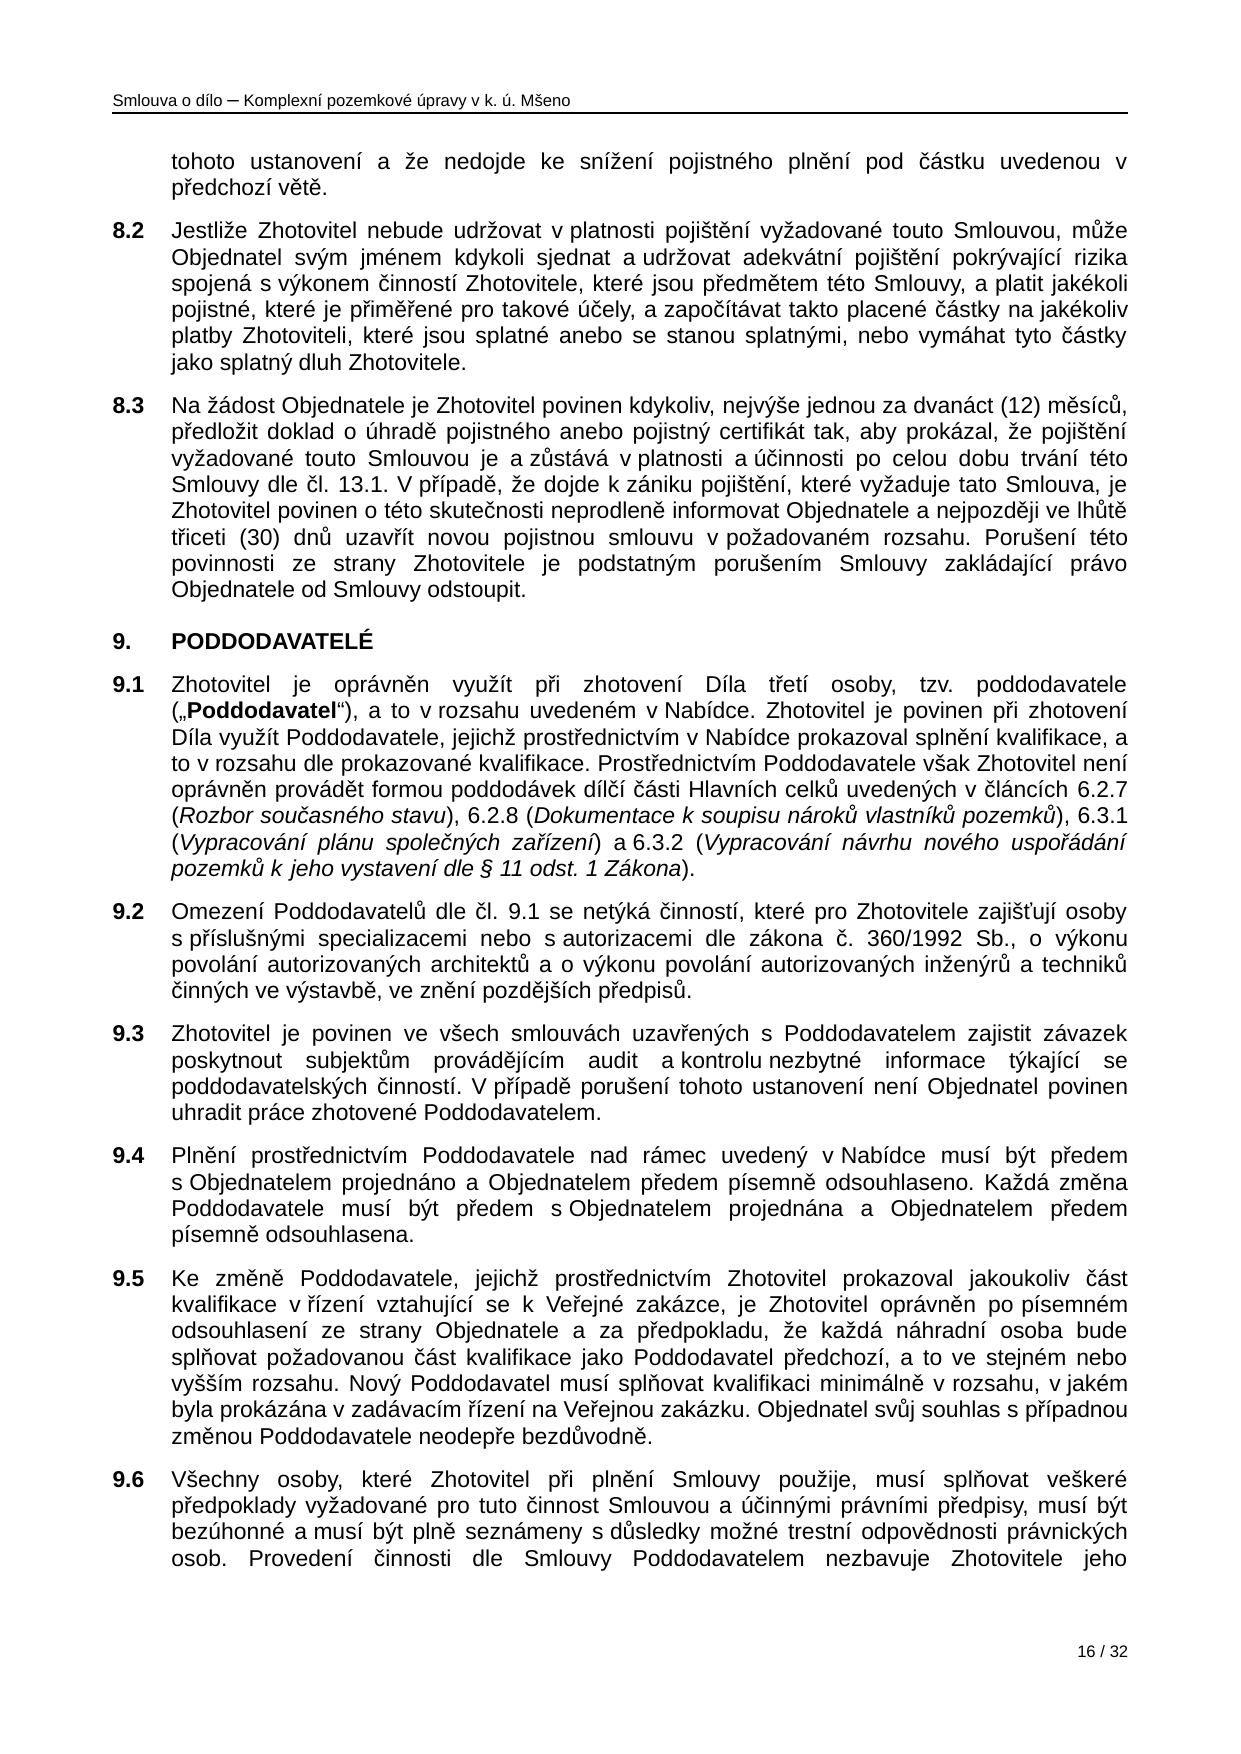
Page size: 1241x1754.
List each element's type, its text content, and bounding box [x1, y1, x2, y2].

text Zhotovitel je oprávněn využít při zhotovení Díla třetí osoby, tzv. poddodavatele („Poddodavatel“), a to v rozsahu uvedeném v Nabídce. Zhotovitel je povinen při zhotovení Díla využít Poddodavatele, jejichž prostřednictvím v Nabídce prokazoval splnění kvalifikace, a to v rozsahu dle prokazované kvalifikace. Prostřednictvím Poddodavatele však Zhotovitel není oprávněn provádět formou poddodávek dílčí části Hlavních celků uvedených v článcích 6.2.7 (Rozbor současného stavu), 6.2.8 (Dokumentace k soupisu nároků vlastníků pozemků), 6.3.1 (Vypracování plánu společných zařízení) a 6.3.2 (Vypracování návrhu nového uspořádání pozemků k jeho vystavení dle § 11 odst. 1 Zákona). [112, 671, 1128, 882]
text Omezení Poddodavatelů dle čl. 9.1 se netýká činností, které pro Zhotovitele zajišťují osoby s příslušnými specializacemi nebo s autorizacemi dle zákona č. 360/1992 Sb., o výkonu povolání autorizovaných architektů a o výkonu povolání autorizovaných inženýrů a techniků činných ve výstavbě, ve znění pozdějších předpisů. [112, 898, 1128, 1004]
text Na žádost Objednatele je Zhotovitel povinen kdykoliv, nejvýše jednou za dvanáct (12) měsíců, předložit doklad o úhradě pojistného anebo pojistný certifikát tak, aby prokázal, že pojištění vyžadované touto Smlouvou je a zůstává v platnosti a účinnosti po celou dobu trvání této Smlouvy dle čl. 13.1. V případě, že dojde k zániku pojištění, které vyžaduje tato Smlouva, je Zhotovitel povinen o této skutečnosti neprodleně informovat Objednatele a nejpozději ve lhůtě třiceti (30) dnů uzavřít novou pojistnou smlouvu v požadovaném rozsahu. Porušení této povinnosti ze strany Zhotovitele je podstatným porušením Smlouvy zakládající právo Objednatele od Smlouvy odstoupit. [112, 392, 1128, 603]
text Jestliže Zhotovitel nebude udržovat v platnosti pojištění vyžadované touto Smlouvou, může Objednatel svým jménem kdykoli sjednat a udržovat adekvátní pojištění pokrývající rizika spojená s výkonem činností Zhotovitele, které jsou předmětem této Smlouvy, a platit jakékoli pojistné, které je přiměřené pro takové účely, a započítávat takto placené částky na jakékoliv platby Zhotoviteli, které jsou splatné anebo se stanou splatnými, nebo vymáhat tyto částky jako splatný dluh Zhotovitele. [112, 217, 1128, 375]
text Poddodavatelé [112, 628, 1128, 654]
text Plnění prostřednictvím Poddodavatele nad rámec uvedený v Nabídce musí být předem s Objednatelem projednáno a Objednatelem předem písemně odsouhlaseno. Každá změna Poddodavatele musí být předem s Objednatelem projednána a Objednatelem předem písemně odsouhlasena. [112, 1142, 1128, 1248]
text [112, 148, 1128, 200]
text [112, 1466, 1128, 1571]
text Ke změně Poddodavatele, jejichž prostřednictvím Zhotovitel prokazoval jakoukoliv část kvalifikace v řízení vztahující se k Veřejné zakázce, je Zhotovitel oprávněn po písemném odsouhlasení ze strany Objednatele a za předpokladu, že každá náhradní osoba bude splňovat požadovanou část kvalifikace jako Poddodavatel předchozí, a to ve stejném nebo vyšším rozsahu. Nový Poddodavatel musí splňovat kvalifikaci minimálně v rozsahu, v jakém byla prokázána v zadávacím řízení na Veřejnou zakázku. Objednatel svůj souhlas s případnou změnou Poddodavatele neodepře bezdůvodně. [112, 1264, 1128, 1449]
text Zhotovitel je povinen ve všech smlouvách uzavřených s Poddodavatelem zajistit závazek poskytnout subjektům provádějícím audit a kontrolu nezbytné informace týkající se poddodavatelských činností. V případě porušení tohoto ustanovení není Objednatel povinen uhradit práce zhotovené Poddodavatelem. [112, 1020, 1128, 1126]
